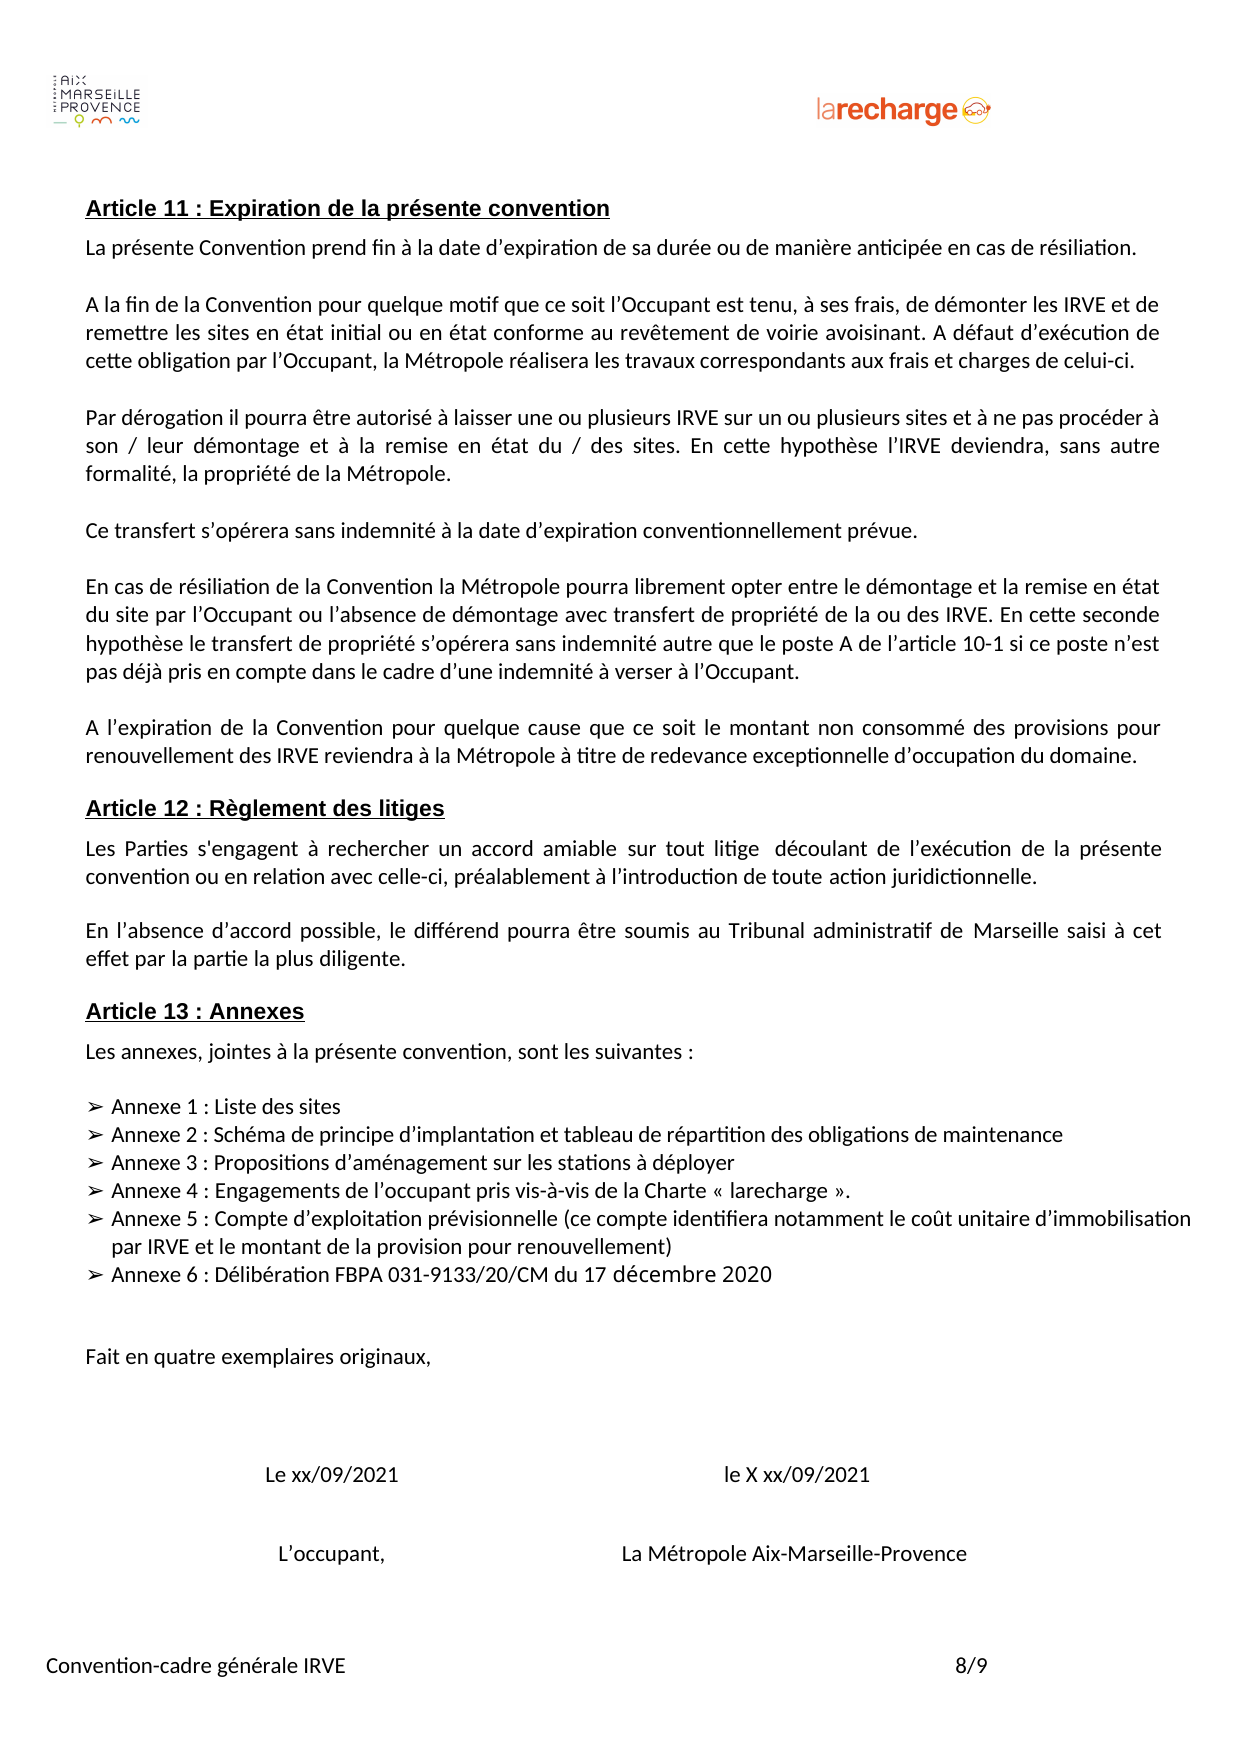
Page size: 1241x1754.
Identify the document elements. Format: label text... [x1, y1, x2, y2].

subtitle Article 13 : Annexes [85, 998, 1194, 1024]
subtitle Article 11 : Expiration de la présente convention [85, 195, 1194, 221]
text En l’absence d’accord possible, le différend pourra être soumis au Tribunal administratif de Marseille saisi à cet effet par la partie la plus diligente. [85, 916, 1162, 972]
text A l’expiration de la Convention pour quelque cause que ce soit le montant non consommé des provisions pour renouvellement des IRVE reviendra à la Métropole à titre de redevance exceptionnelle d’occupation du domaine. [85, 713, 1162, 770]
picture [45, 75, 148, 128]
list Annexe 1 : Liste des sites [85, 1092, 1194, 1120]
list Annexe 2 : Schéma de principe d’implantation et tableau de répartition des obligations de maintenance [85, 1120, 1194, 1148]
text A la fin de la Convention pour quelque motif que ce soit l’Occupant est tenu, à ses frais, de démonter les IRVE et de remettre les sites en état initial ou en état conforme au revêtement de voirie avoisinant. A défaut d’exécution de cette obligation par l’Occupant, la Métropole réalisera les travaux correspondants aux frais et charges de celui-ci. [85, 290, 1162, 374]
list Annexe 6 : Délibération FBPA 031-9133/20/CM du 17 décembre 2020 [85, 1260, 1194, 1288]
list Annexe 3 : Propositions d’aménagement sur les stations à déployer [85, 1148, 1194, 1176]
table_cell La Métropole Aix-Marseille-Provence [577, 1514, 994, 1566]
table_header le X xx/09/2021 [577, 1462, 994, 1514]
text Les annexes, jointes à la présente convention, sont les suivantes : [85, 1037, 1194, 1065]
list Annexe 4 : Engagements de l’occupant pris vis-à-vis de la Charte « larecharge ». [85, 1176, 1194, 1204]
text La présente Convention prend fin à la date d’expiration de sa durée ou de manière anticipée en cas de résiliation. [85, 233, 1162, 262]
list Annexe 5 : Compte d’exploitation prévisionnelle (ce compte identifiera notamment le coût unitaire d’immobilisation par IRVE et le montant de la provision pour renouvellement) [85, 1204, 1194, 1260]
text Fait en quatre exemplaires originaux, [85, 1342, 1194, 1371]
subtitle Article 12 : Règlement des litiges [85, 795, 1194, 821]
table_header Le xx/09/2021 [116, 1462, 577, 1514]
table_cell L’occupant, [116, 1514, 577, 1566]
text Par dérogation il pourra être autorisé à laisser une ou plusieurs IRVE sur un ou plusieurs sites et à ne pas procéder à son / leur démontage et à la remise en état du / des sites. En cette hypothèse l’IRVE deviendra, sans autre formalité, la propriété de la Métropole. [85, 403, 1162, 487]
text En cas de résiliation de la Convention la Métropole pourra librement opter entre le démontage et la remise en état du site par l’Occupant ou l’absence de démontage avec transfert de propriété de la ou des IRVE. En cette seconde hypothèse le transfert de propriété s’opérera sans indemnité autre que le poste A de l’article 10-1 si ce poste n’est pas déjà pris en compte dans le cadre d’une indemnité à verser à l’Occupant. [85, 572, 1162, 685]
text Ce transfert s’opérera sans indemnité à la date d’expiration conventionnellement prévue. [85, 516, 1162, 544]
picture [816, 93, 991, 128]
text Les Parties s'engagent à rechercher un accord amiable sur tout litige découlant de l’exécution de la présente convention ou en relation avec celle-ci, préalablement à l’introduction de toute action juridictionnelle. [85, 834, 1162, 890]
